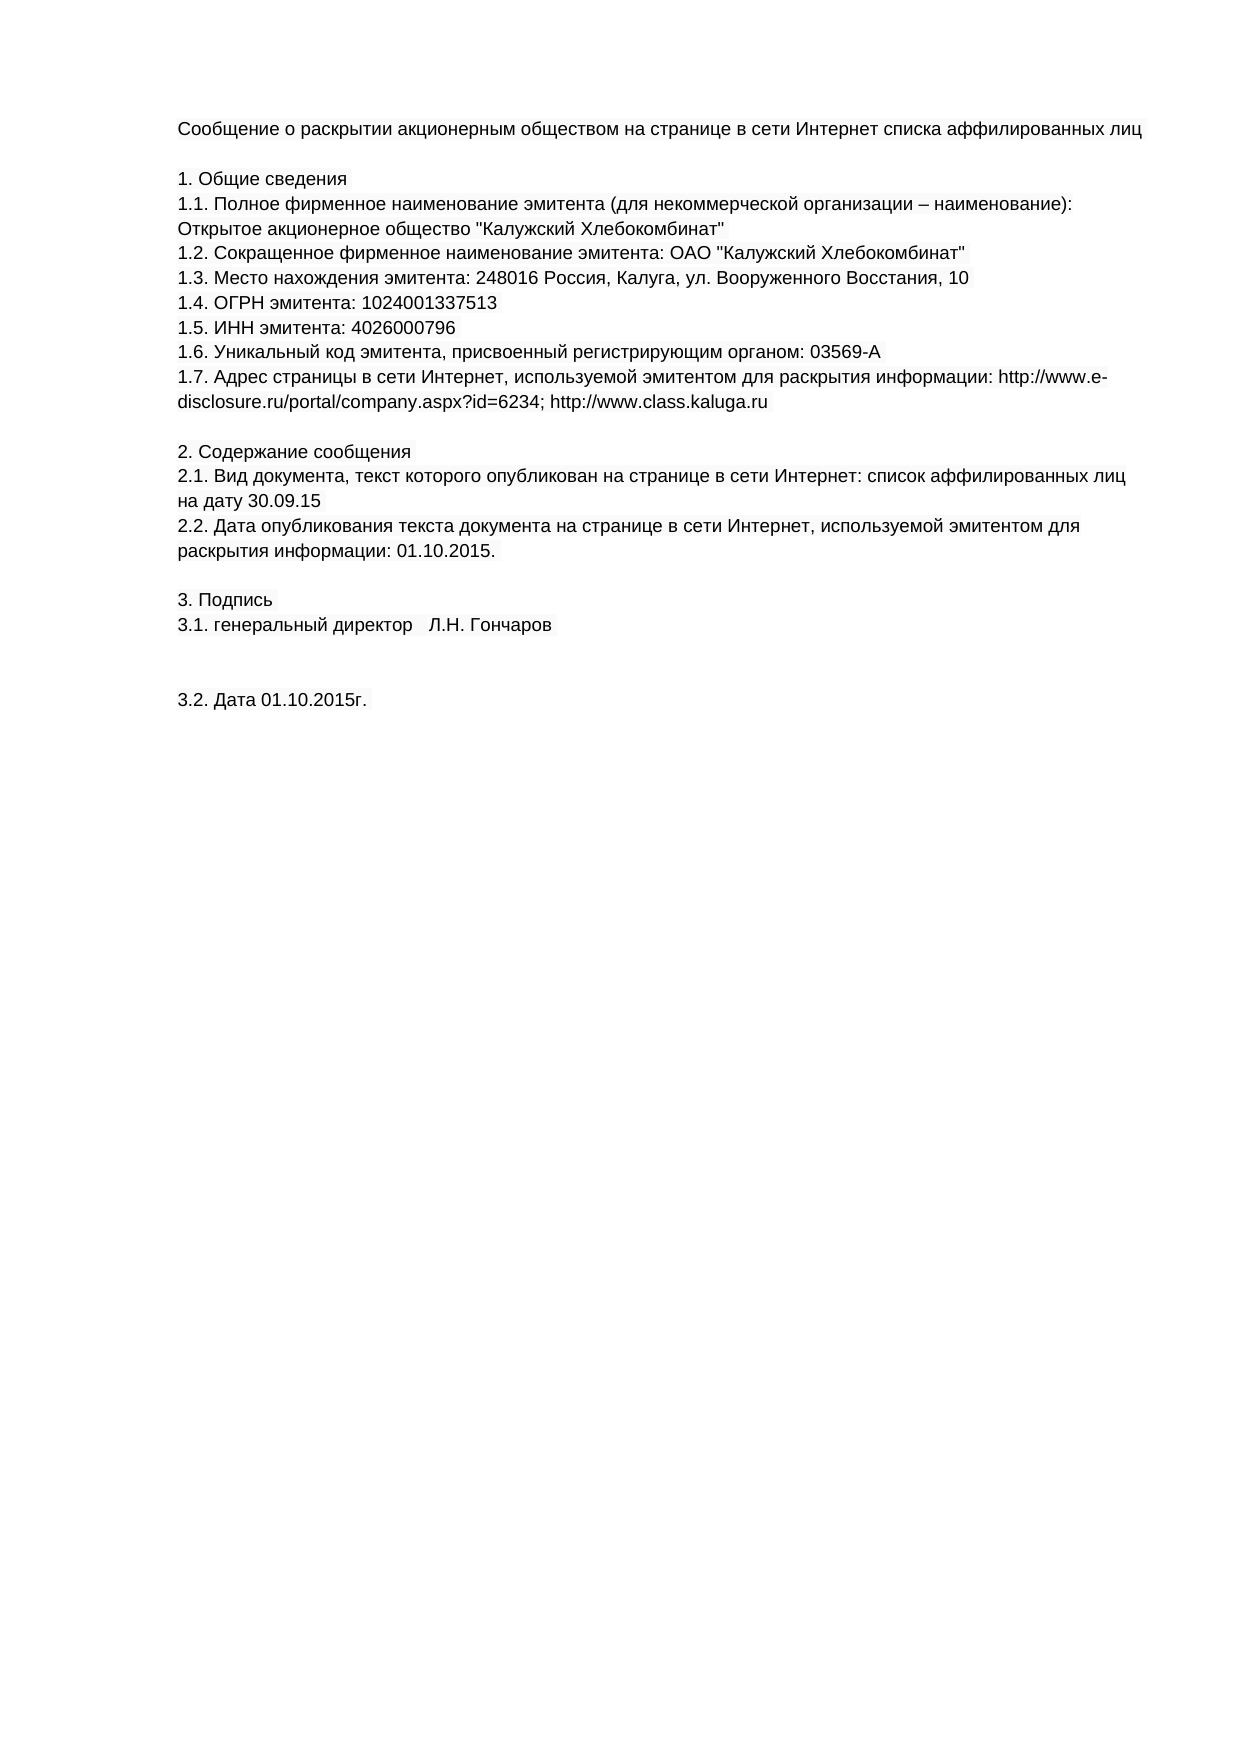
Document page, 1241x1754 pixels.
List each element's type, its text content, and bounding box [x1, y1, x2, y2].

text Сообщение о раскрытии акционерным обществом на странице в сети Интернет списка аффилированных лиц 1. Общие сведения 1.1. Полное фирменное наименование эмитента (для некоммерческой организации – наименование): Открытое акционерное общество "Калужский Хлебокомбинат" 1.2. Сокращенное фирменное наименование эмитента: ОАО "Калужский Хлебокомбинат" 1.3. Место нахождения эмитента: 248016 Россия, Калуга, ул. Вооруженного Восстания, 10 1.4. ОГРН эмитента: 1024001337513 1.5. ИНН эмитента: 4026000796 1.6. Уникальный код эмитента, присвоенный регистрирующим органом: 03569-A 1.7. Адрес страницы в сети Интернет, используемой эмитентом для раскрытия информации: http://www.e-disclosure.ru/portal/company.aspx?id=6234; http://www.class.kaluga.ru 2. Содержание сообщения 2.1. Вид документа, текст которого опубликован на странице в сети Интернет: список аффилированных лиц на дату 30.09.15 2.2. Дата опубликования текста документа на странице в сети Интернет, используемой эмитентом для раскрытия информации: 01.10.2015. 3. Подпись 3.1. генеральный директор Л.Н. Гончаров 3.2. Дата 01.10.2015г. [177, 118, 1152, 710]
